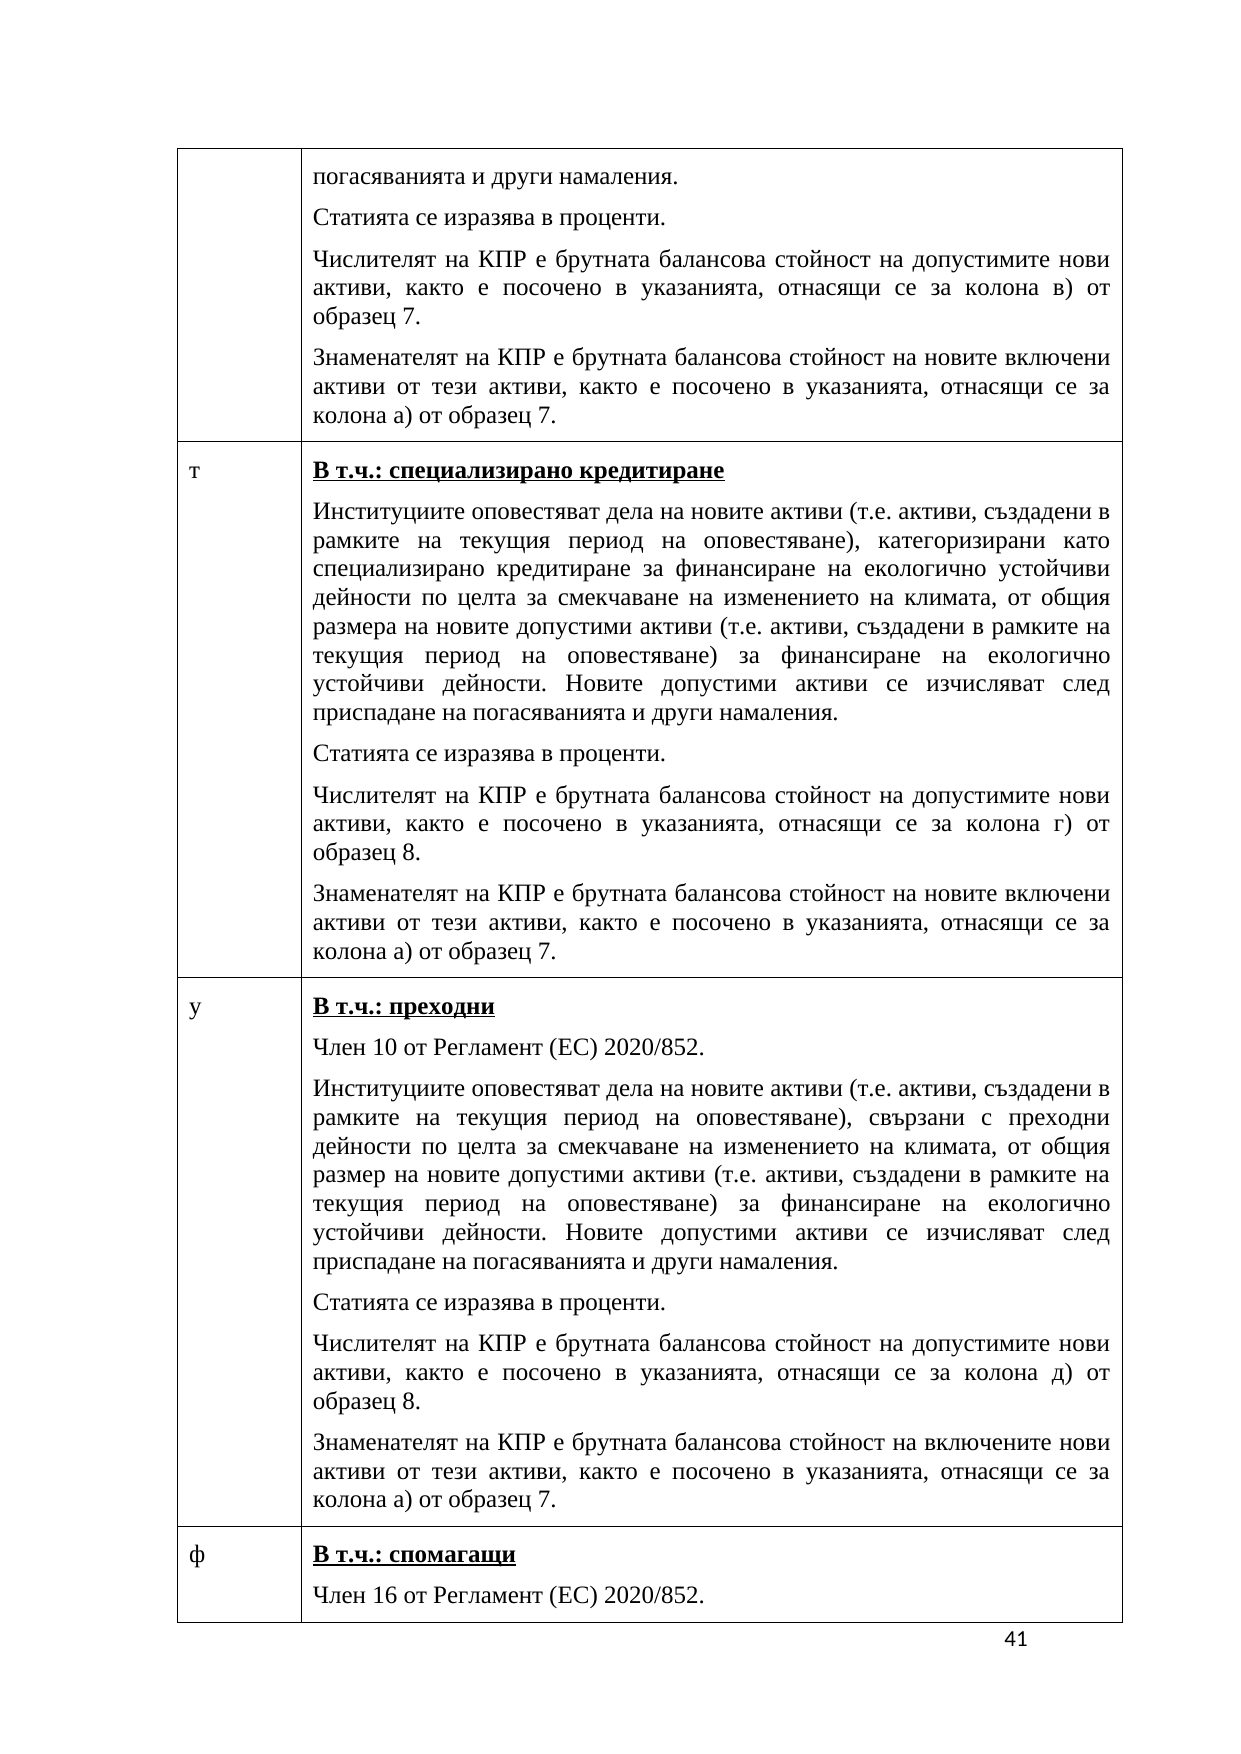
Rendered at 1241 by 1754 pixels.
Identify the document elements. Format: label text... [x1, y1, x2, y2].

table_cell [302, 149, 1122, 441]
table_cell ф [178, 1527, 301, 1622]
table_cell с [178, 149, 301, 441]
table_cell у [178, 978, 301, 1526]
table_cell т [178, 442, 301, 977]
table_cell В т.ч.: преходни Член 10 от Регламент (ЕС) 2020/852. Институциите оповестяват дела на новите активи (т.е. активи, създадени в рамките на текущия период на оповестяване), свързани с преходни дейности по целта за смекчаване на изменението на климата, от общия размер на новите допустими активи (т.е. активи, създадени в рамките на текущия период на оповестяване) за финансиране на екологично устойчиви дейности. Новите допустими активи се изчисляват след приспадане на погасяванията и други намаления. Статията се изразява в проценти. Числителят на КПР е брутната балансова стойност на допустимите нови активи, както е посочено в указанията, отнасящи се за колона д) от образец 8. Знаменателят на КПР е брутната балансова стойност на включените нови активи от тези активи, както е посочено в указанията, отнасящи се за колона а) от образец 7. [302, 978, 1122, 1526]
table_cell В т.ч.: специализирано кредитиране Институциите оповестяват дела на новите активи (т.е. активи, създадени в рамките на текущия период на оповестяване), категоризирани като специализирано кредитиране за финансиране на екологично устойчиви дейности по целта за смекчаване на изменението на климата, от общия размера на новите допустими активи (т.е. активи, създадени в рамките на текущия период на оповестяване) за финансиране на екологично устойчиви дейности. Новите допустими активи се изчисляват след приспадане на погасяванията и други намаления. Статията се изразява в проценти. Числителят на КПР е брутната балансова стойност на допустимите нови активи, както е посочено в указанията, отнасящи се за колона г) от образец 8. Знаменателят на КПР е брутната балансова стойност на новите включени активи от тези активи, както е посочено в указанията, отнасящи се за колона а) от образец 7. [302, 442, 1122, 977]
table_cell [302, 1527, 1122, 1622]
